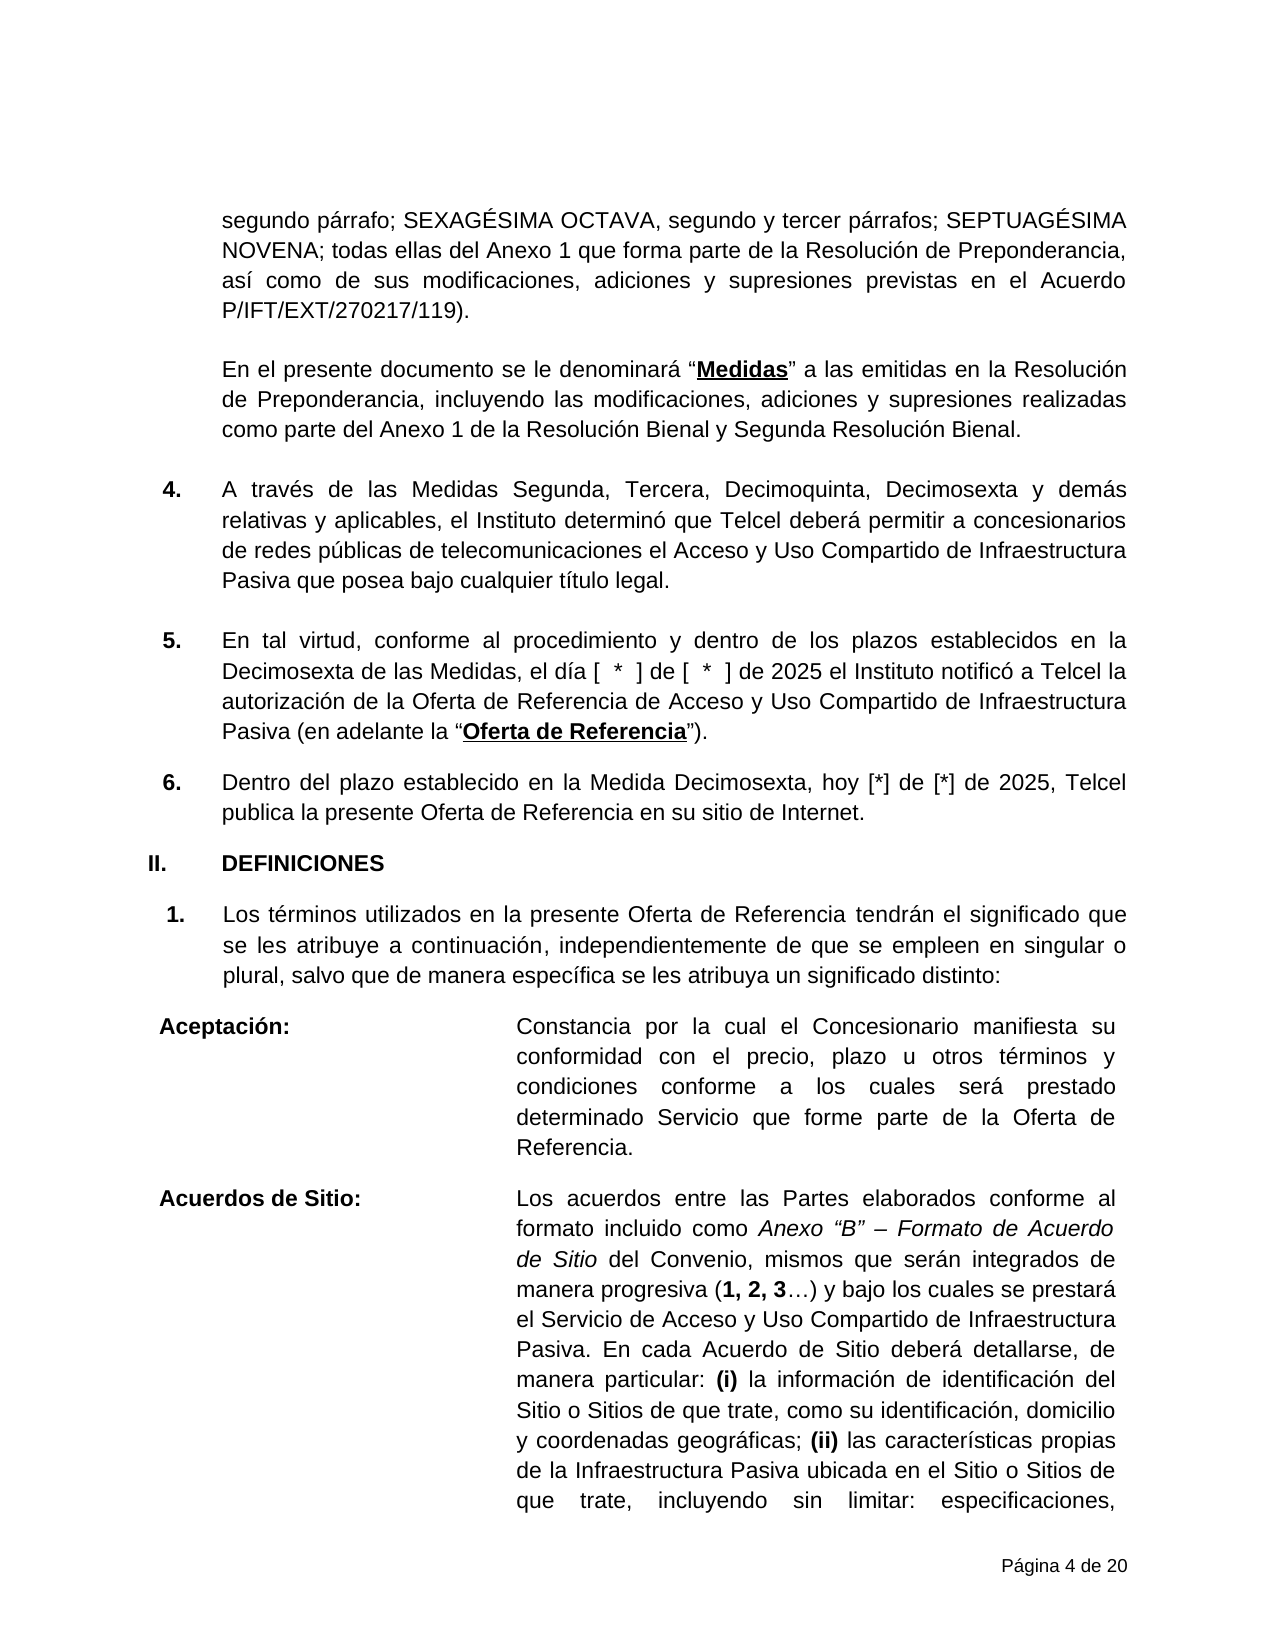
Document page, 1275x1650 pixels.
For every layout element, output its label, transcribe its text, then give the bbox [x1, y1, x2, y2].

list 5. En tal virtud, conforme al procedimiento y dentro de los plazos establecidos en la Decimosexta de las Medidas, el día [ * ] de [ * ] de 2025 el Instituto notificó a Telcel la autorización de la Oferta de Referencia de Acceso y Uso Compartido de Infraestructura Pasiva (en adelante la “Oferta de Referencia”). [162, 627, 1127, 744]
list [162, 207, 1127, 324]
text II. DEFINICIONES [148, 850, 1127, 877]
table_header Aceptación: [148, 1013, 505, 1185]
list En el presente documento se le denominará “Medidas” a las emitidas en la Resolución de Preponderancia, incluyendo las modificaciones, adiciones y supresiones realizadas como parte del Anexo 1 de la Resolución Bienal y Segunda Resolución Bienal. [162, 356, 1127, 442]
list Los términos utilizados en la presente Oferta de Referencia tendrán el significado que se les atribuye a continuación, independientemente de que se empleen en singular o plural, salvo que de manera específica se les atribuya un significado distinto: [185, 901, 1127, 988]
table_header Constancia por la cual el Concesionario manifiesta su conformidad con el precio, plazo u otros términos y condiciones conforme a los cuales será prestado determinado Servicio que forme parte de la Oferta de Referencia. [505, 1013, 1127, 1185]
list 4. A través de las Medidas Segunda, Tercera, Decimoquinta, Decimosexta y demás relativas y aplicables, el Instituto determinó que Telcel deberá permitir a concesionarios de redes públicas de telecomunicaciones el Acceso y Uso Compartido de Infraestructura Pasiva que posea bajo cualquier título legal. [162, 476, 1127, 593]
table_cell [505, 1185, 1127, 1513]
text 6. Dentro del plazo establecido en la Medida Decimosexta, hoy [*] de [*] de 2025, Telcel publica la presente Oferta de Referencia en su sitio de Internet. [162, 769, 1127, 826]
table_cell Acuerdos de Sitio: [148, 1185, 505, 1513]
